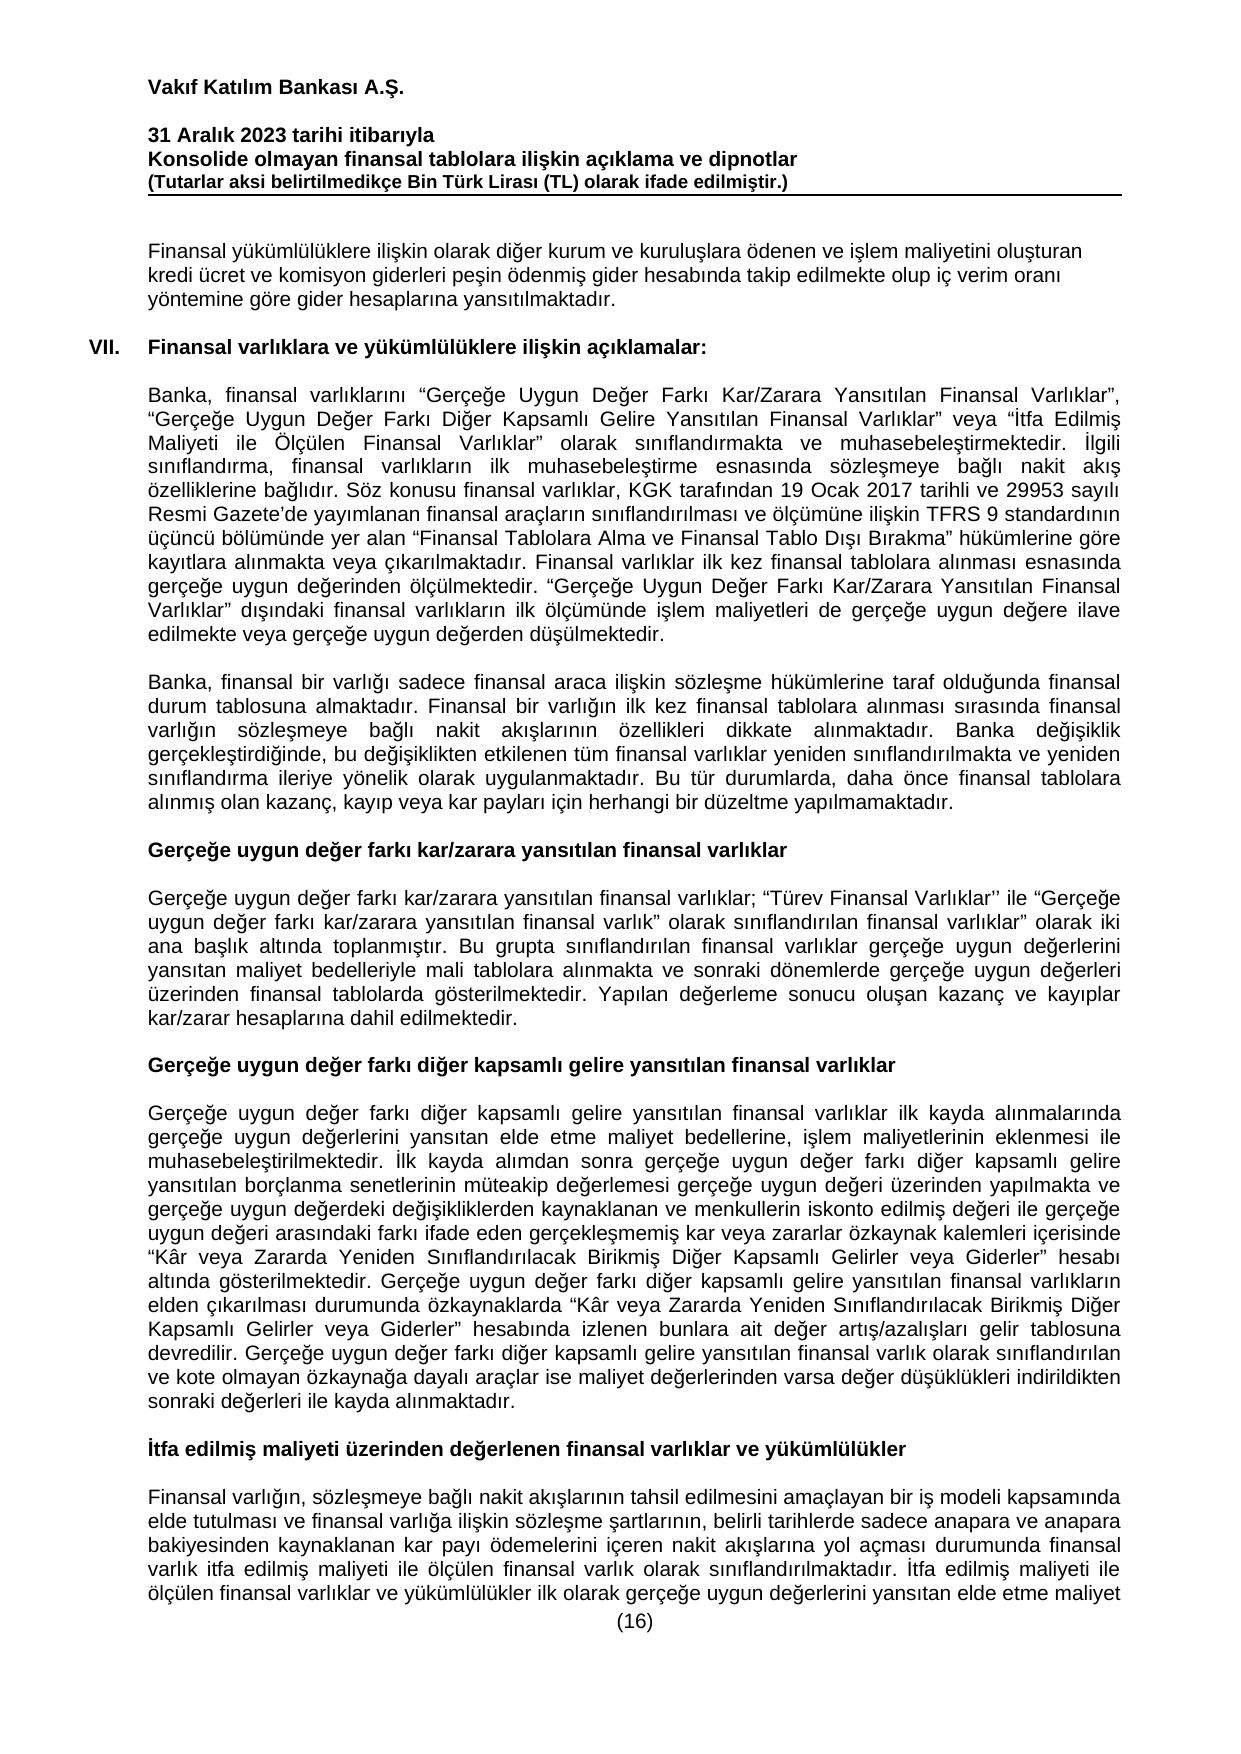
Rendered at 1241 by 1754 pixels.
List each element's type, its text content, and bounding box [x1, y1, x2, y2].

text Gerçeğe uygun değer farkı diğer kapsamlı gelire yansıtılan finansal varlıklar [148, 1053, 1122, 1077]
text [148, 1484, 1122, 1604]
text Gerçeğe uygun değer farkı diğer kapsamlı gelire yansıtılan finansal varlıklar ilk kayda alınmalarında gerçeğe uygun değerlerini yansıtan elde etme maliyet bedellerine, işlem maliyetlerinin eklenmesi ile muhasebeleştirilmektedir. İlk kayda alımdan sonra gerçeğe uygun değer farkı diğer kapsamlı gelire yansıtılan borçlanma senetlerinin müteakip değerlemesi gerçeğe uygun değeri üzerinden yapılmakta ve gerçeğe uygun değerdeki değişikliklerden kaynaklanan ve menkullerin iskonto edilmiş değeri ile gerçeğe uygun değeri arasındaki farkı ifade eden gerçekleşmemiş kar veya zararlar özkaynak kalemleri içerisinde “Kâr veya Zararda Yeniden Sınıflandırılacak Birikmiş Diğer Kapsamlı Gelirler veya Giderler” hesabı altında gösterilmektedir. Gerçeğe uygun değer farkı diğer kapsamlı gelire yansıtılan finansal varlıkların elden çıkarılması durumunda özkaynaklarda “Kâr veya Zararda Yeniden Sınıflandırılacak Birikmiş Diğer Kapsamlı Gelirler veya Giderler” hesabında izlenen bunlara ait değer artış/azalışları gelir tablosuna devredilir. Gerçeğe uygun değer farkı diğer kapsamlı gelire yansıtılan finansal varlık olarak sınıflandırılan ve kote olmayan özkaynağa dayalı araçlar ise maliyet değerlerinden varsa değer düşüklükleri indirildikten sonraki değerleri ile kayda alınmaktadır. [148, 1101, 1122, 1413]
text Banka, finansal bir varlığı sadece finansal araca ilişkin sözleşme hükümlerine taraf olduğunda finansal durum tablosuna almaktadır. Finansal bir varlığın ilk kez finansal tablolara alınması sırasında finansal varlığın sözleşmeye bağlı nakit akışlarının özellikleri dikkate alınmaktadır. Banka değişiklik gerçekleştirdiğinde, bu değişiklikten etkilenen tüm finansal varlıklar yeniden sınıflandırılmakta ve yeniden sınıflandırma ileriye yönelik olarak uygulanmaktadır. Bu tür durumlarda, daha önce finansal tablolara alınmış olan kazanç, kayıp veya kar payları için herhangi bir düzeltme yapılmamaktadır. [148, 670, 1122, 814]
text İtfa edilmiş maliyeti üzerinden değerlenen finansal varlıklar ve yükümlülükler [148, 1437, 1122, 1461]
text VII. Finansal varlıklara ve yükümlülüklere ilişkin açıklamalar: [89, 334, 1122, 358]
text Gerçeğe uygun değer farkı kar/zarara yansıtılan finansal varlıklar; “Türev Finansal Varlıklar’’ ile “Gerçeğe uygun değer farkı kar/zarara yansıtılan finansal varlık” olarak sınıflandırılan finansal varlıklar” olarak iki ana başlık altında toplanmıştır. Bu grupta sınıflandırılan finansal varlıklar gerçeğe uygun değerlerini yansıtan maliyet bedelleriyle mali tablolara alınmakta ve sonraki dönemlerde gerçeğe uygun değerleri üzerinden finansal tablolarda gösterilmektedir. Yapılan değerleme sonucu oluşan kazanç ve kayıplar kar/zarar hesaplarına dahil edilmektedir. [148, 886, 1122, 1029]
text Finansal yükümlülüklere ilişkin olarak diğer kurum ve kuruluşlara ödenen ve işlem maliyetini oluşturan kredi ücret ve komisyon giderleri peşin ödenmiş gider hesabında takip edilmekte olup iç verim oranı yöntemine göre gider hesaplarına yansıtılmaktadır. [148, 239, 1122, 311]
text Banka, finansal varlıklarını “Gerçeğe Uygun Değer Farkı Kar/Zarara Yansıtılan Finansal Varlıklar”, “Gerçeğe Uygun Değer Farkı Diğer Kapsamlı Gelire Yansıtılan Finansal Varlıklar” veya “İtfa Edilmiş Maliyeti ile Ölçülen Finansal Varlıklar” olarak sınıflandırmakta ve muhasebeleştirmektedir. İlgili sınıflandırma, finansal varlıkların ilk muhasebeleştirme esnasında sözleşmeye bağlı nakit akış özelliklerine bağlıdır. Söz konusu finansal varlıklar, KGK tarafından 19 Ocak 2017 tarihli ve 29953 sayılı Resmi Gazete’de yayımlanan finansal araçların sınıflandırılması ve ölçümüne ilişkin TFRS 9 standardının üçüncü bölümünde yer alan “Finansal Tablolara Alma ve Finansal Tablo Dışı Bırakma” hükümlerine göre kayıtlara alınmakta veya çıkarılmaktadır. Finansal varlıklar ilk kez finansal tablolara alınması esnasında gerçeğe uygun değerinden ölçülmektedir. “Gerçeğe Uygun Değer Farkı Kar/Zarara Yansıtılan Finansal Varlıklar” dışındaki finansal varlıkların ilk ölçümünde işlem maliyetleri de gerçeğe uygun değere ilave edilmekte veya gerçeğe uygun değerden düşülmektedir. [148, 382, 1122, 646]
text Gerçeğe uygun değer farkı kar/zarara yansıtılan finansal varlıklar [148, 838, 1122, 862]
